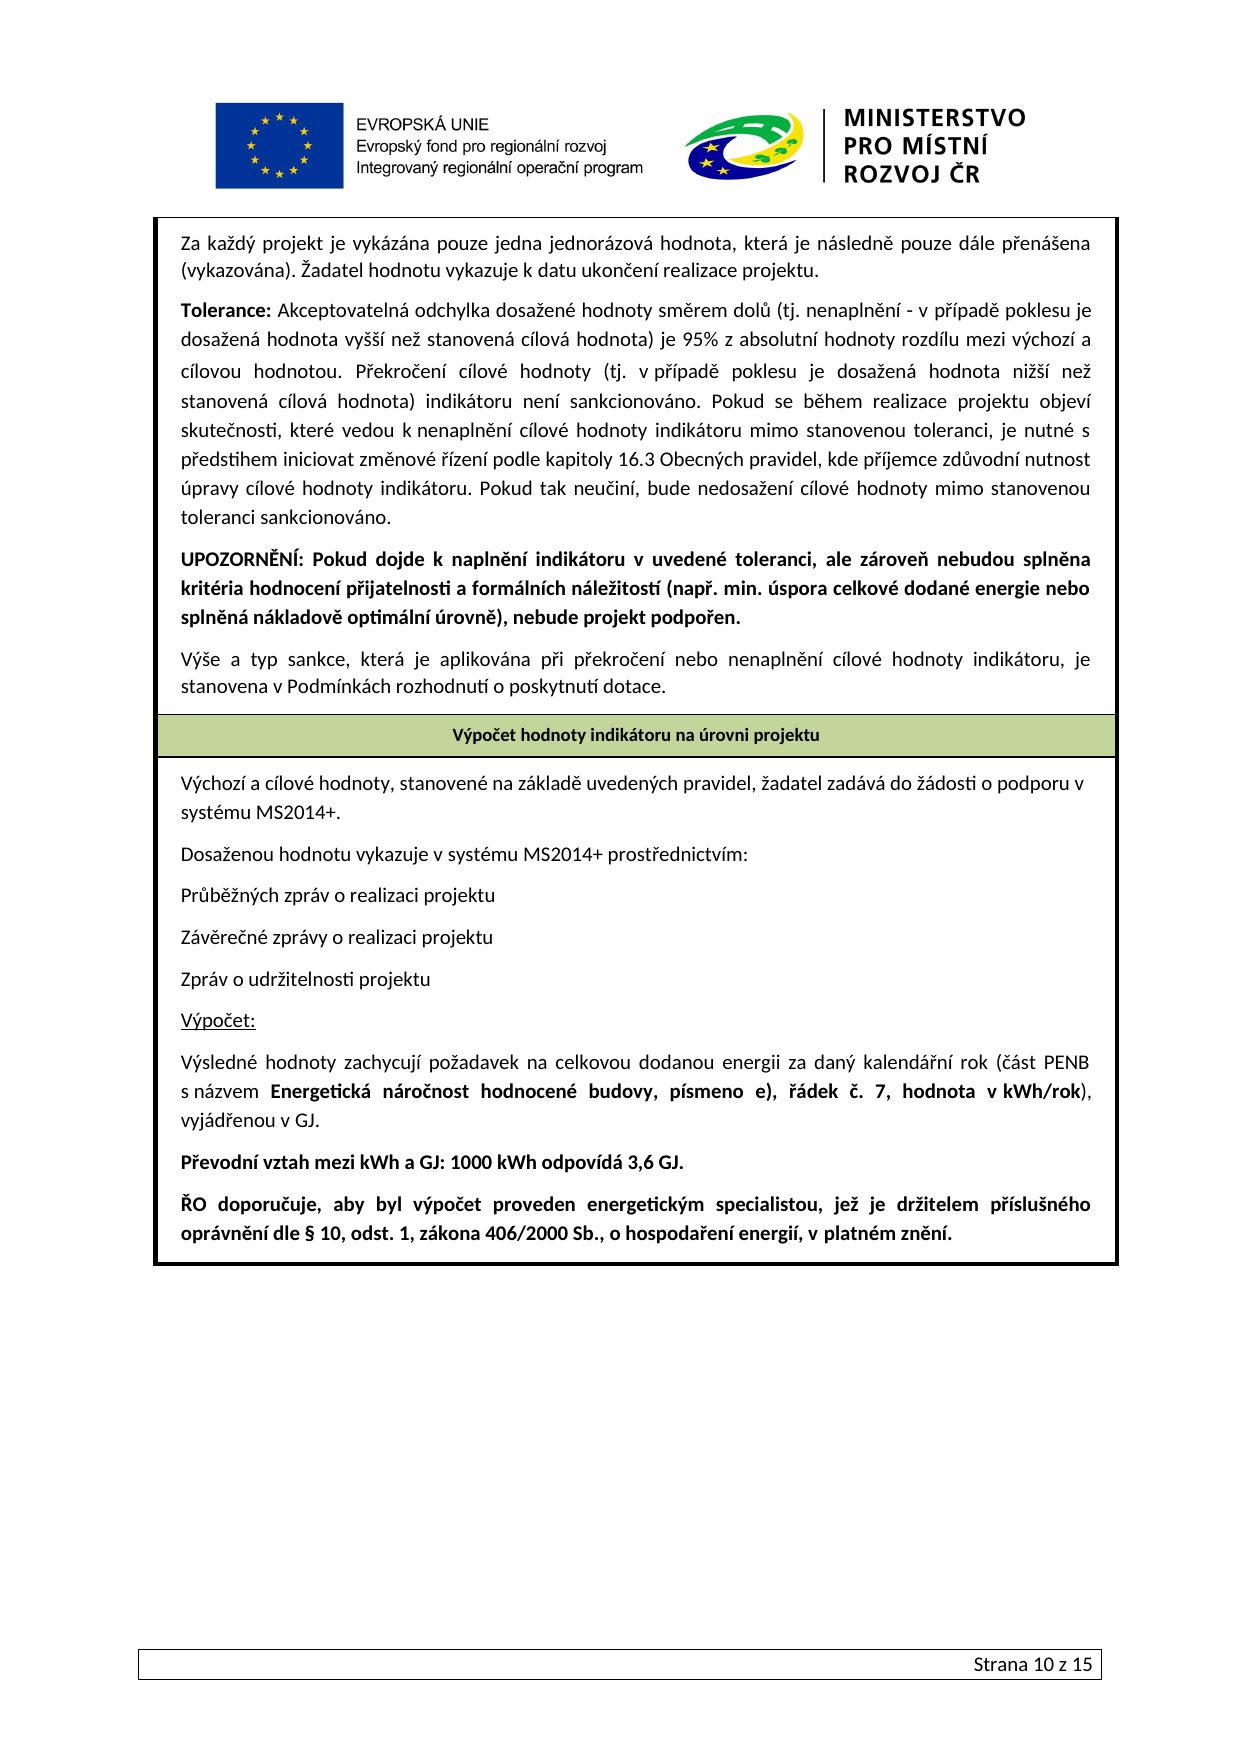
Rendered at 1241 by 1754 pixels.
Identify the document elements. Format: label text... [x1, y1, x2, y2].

picture [187, 73, 1053, 217]
table_cell Výchozí a cílové hodnoty, stanovené na základě uvedených pravidel, žadatel zadává do žádosti o podporu v systému MS2014+. Dosaženou hodnotu vykazuje v systému MS2014+ prostřednictvím: Průběžných zpráv o realizaci projektu Závěrečné zprávy o realizaci projektu Zpráv o udržitelnosti projektu Výpočet: Výsledné hodnoty zachycují požadavek na celkovou dodanou energii za daný kalendářní rok (část PENB s názvem Energetická náročnost hodnocené budovy, písmeno e), řádek č. 7, hodnota v kWh/rok), vyjádřenou v GJ. Převodní vztah mezi kWh a GJ: 1000 kWh odpovídá 3,6 GJ. ŘO doporučuje, aby byl výpočet proveden energetickým specialistou, jež je držitelem příslušného oprávnění dle § 10, odst. 1, zákona 406/2000 Sb., o hospodaření energií, v platném znění. [158, 758, 1115, 1262]
table_cell Výpočet hodnoty indikátoru na úrovni projektu [158, 715, 1115, 756]
